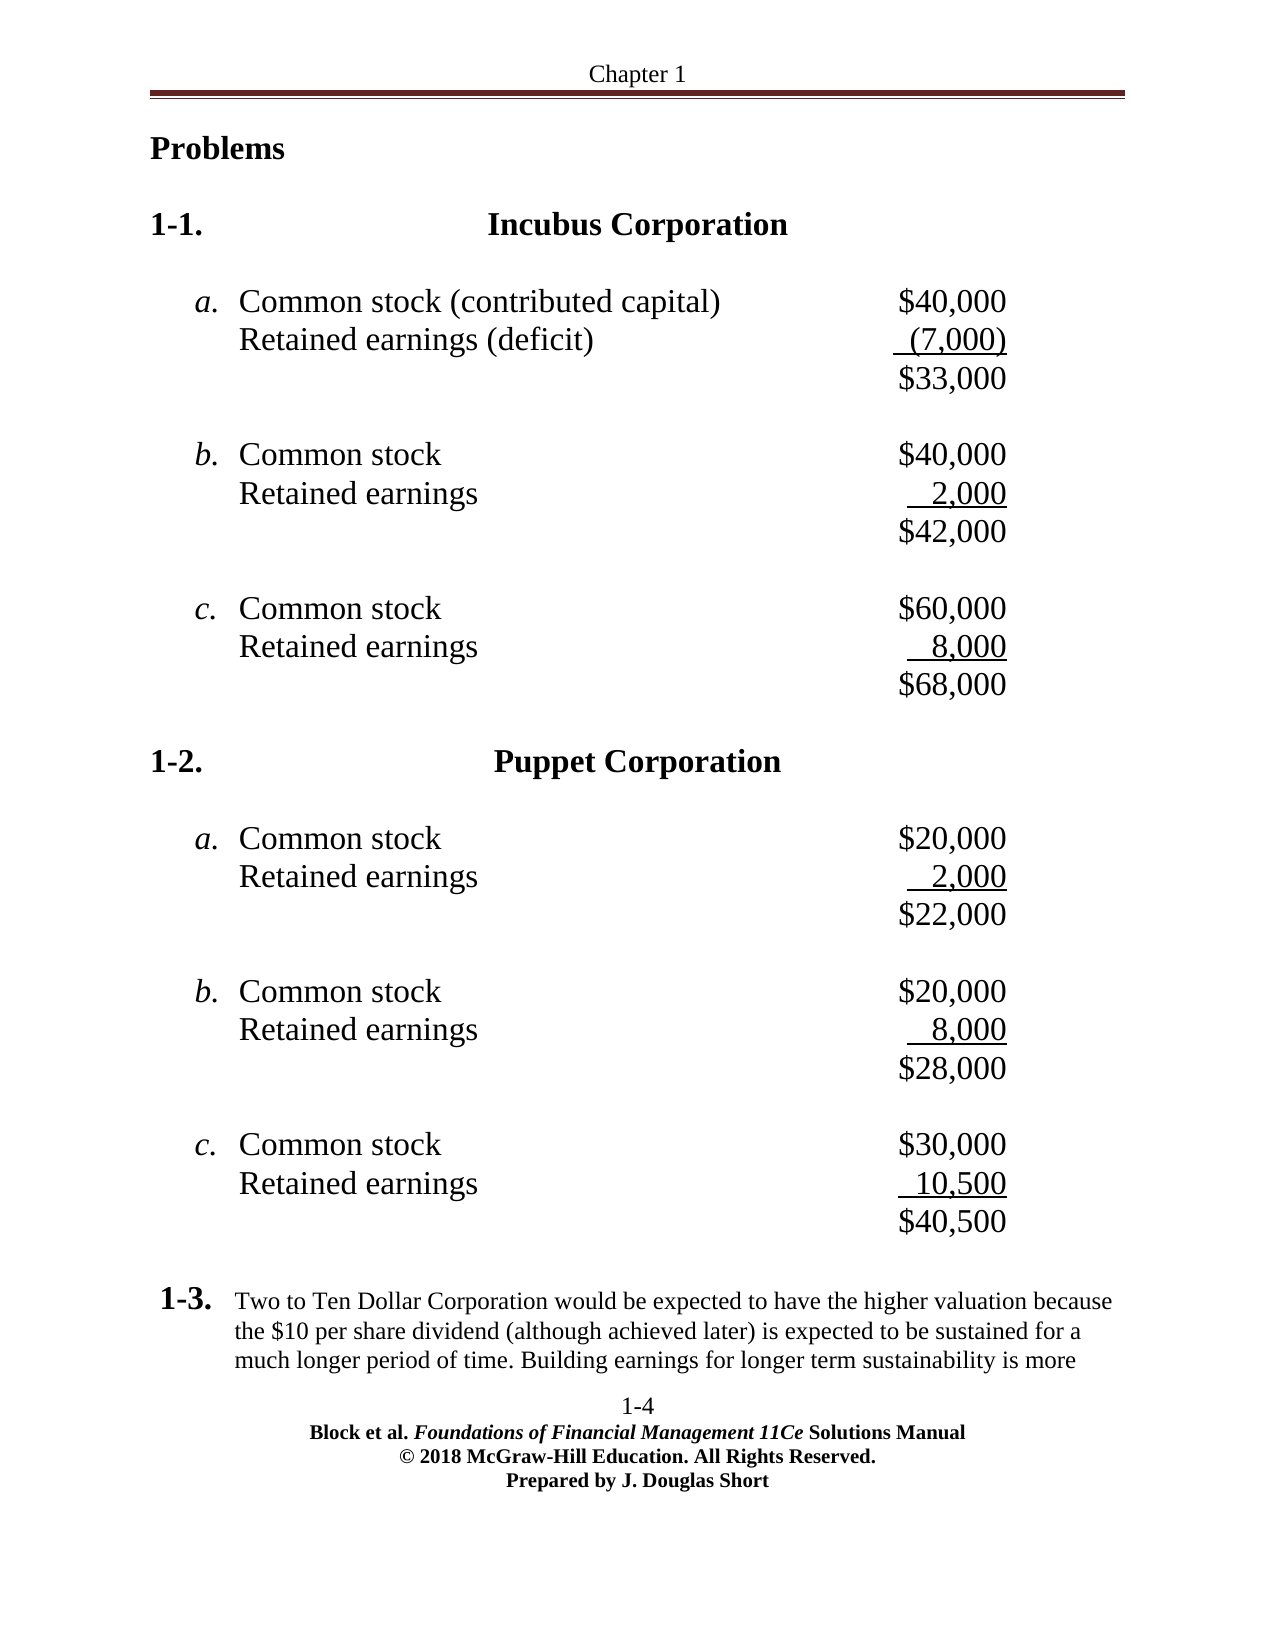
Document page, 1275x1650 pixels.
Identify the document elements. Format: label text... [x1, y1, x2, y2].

text $42,000 [150, 511, 1125, 550]
text Retained earnings 10,500 [150, 1163, 1125, 1201]
text $22,000 [150, 895, 1125, 933]
list Common stock $40,000 [194, 435, 1125, 473]
text $33,000 [150, 358, 1125, 396]
text Retained earnings (deficit) (7,000) [150, 320, 1125, 358]
list Common stock (contributed capital) $40,000 [194, 281, 1125, 320]
text Retained earnings 2,000 [150, 856, 1125, 895]
text Problems [150, 128, 1125, 166]
text Retained earnings 2,000 [150, 473, 1125, 511]
text $28,000 [150, 1048, 1125, 1086]
text $68,000 [150, 665, 1125, 703]
list Common stock $20,000 [194, 818, 1125, 856]
list Common stock $30,000 [194, 1125, 1125, 1163]
list Puppet Corporation [150, 741, 1125, 780]
list Common stock $60,000 [194, 588, 1125, 626]
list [159, 1278, 1125, 1374]
text $40,500 [150, 1201, 1125, 1240]
list Common stock $20,000 [194, 971, 1125, 1010]
list Incubus Corporation [150, 205, 1125, 243]
text Retained earnings 8,000 [150, 626, 1125, 665]
text Retained earnings 8,000 [150, 1010, 1125, 1048]
